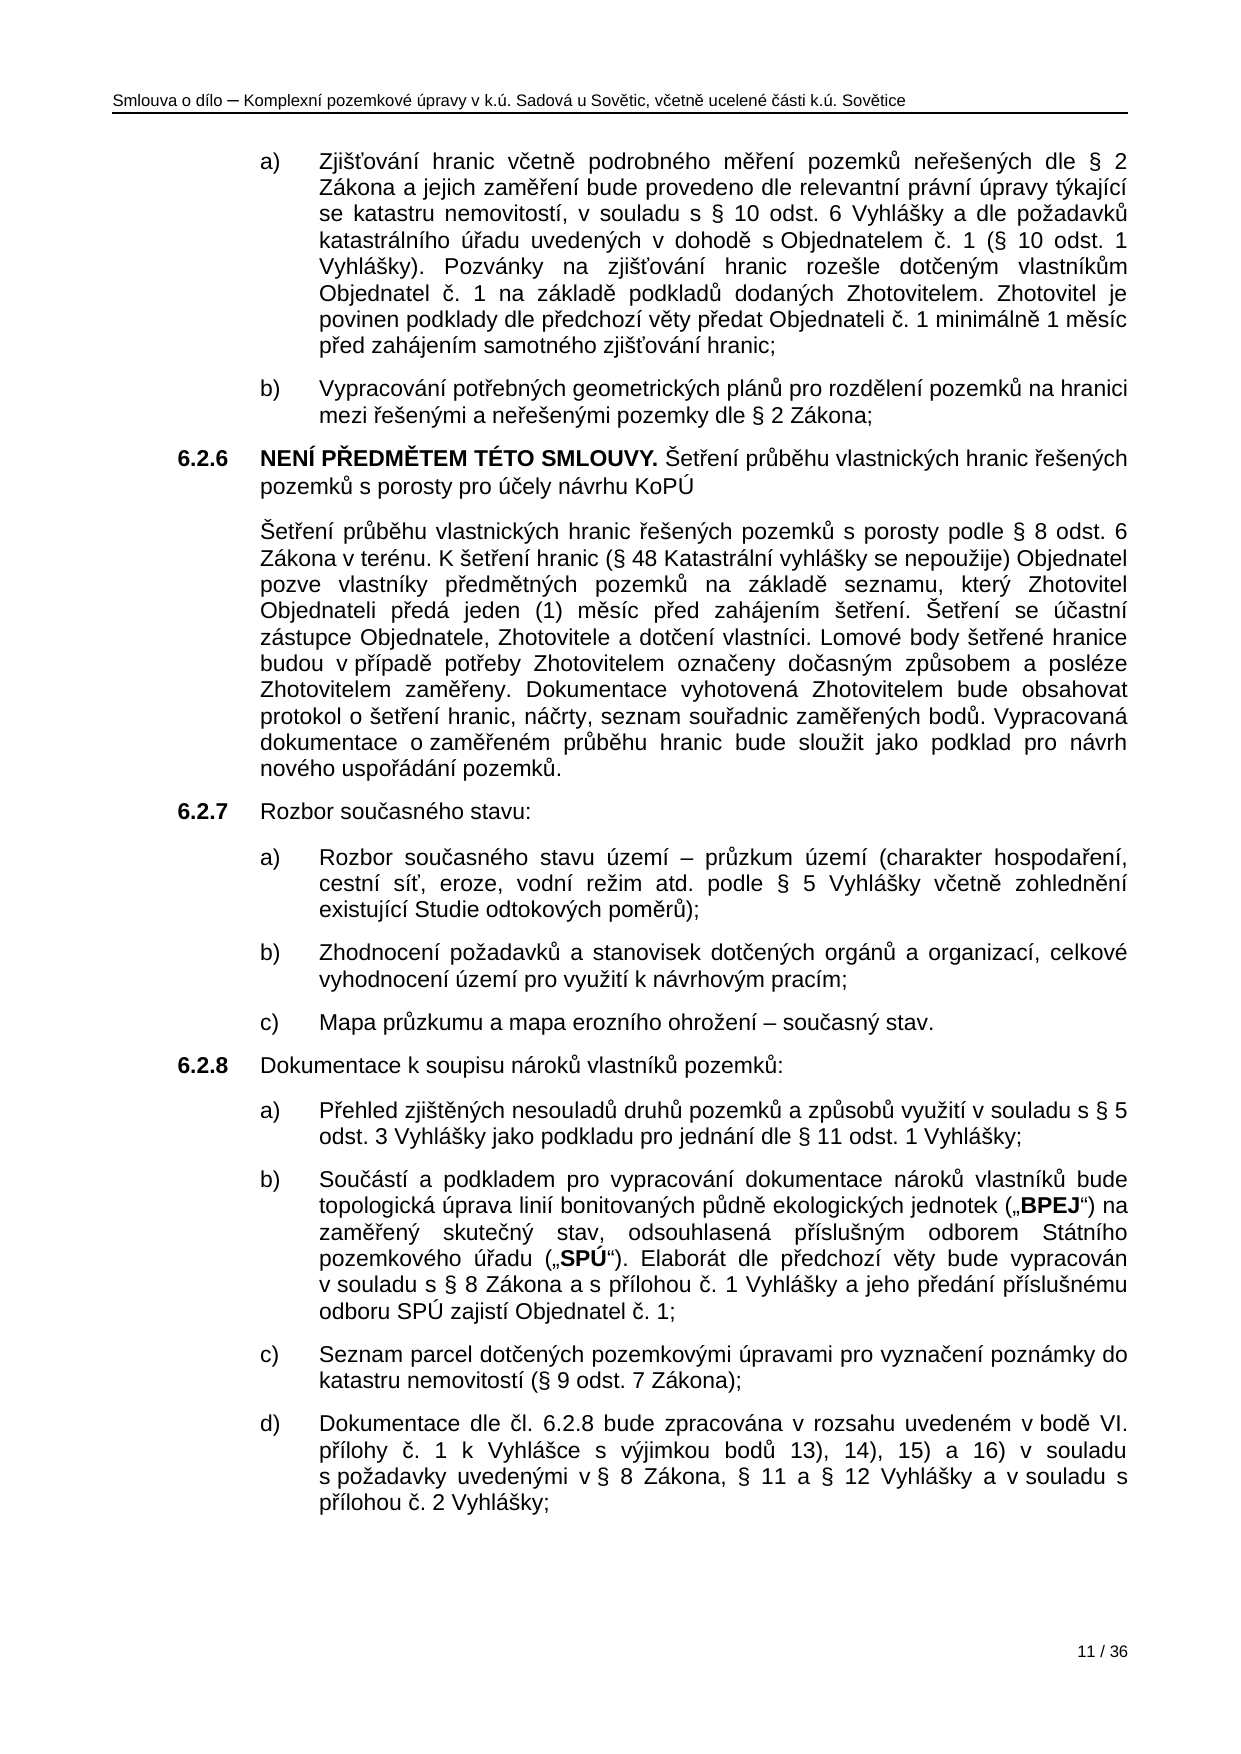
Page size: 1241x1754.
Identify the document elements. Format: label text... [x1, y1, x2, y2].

text Dokumentace k soupisu nároků vlastníků pozemků: [177, 1052, 1128, 1078]
text Rozbor současného stavu: [177, 798, 1128, 825]
list Součástí a podkladem pro vypracování dokumentace nároků vlastníků bude topologická úprava linií bonitovaných půdně ekologických jednotek („BPEJ“) na zaměřený skutečný stav, odsouhlasená příslušným odborem Státního pozemkového úřadu („SPÚ“). Elaborát dle předchozí věty bude vypracován v souladu s § 8 Zákona a s přílohou č. 1 Vyhlášky a jeho předání příslušnému odboru SPÚ zajistí Objednatel č. 1; [260, 1166, 1128, 1324]
list Zhodnocení požadavků a stanovisek dotčených orgánů a organizací, celkové vyhodnocení území pro využití k návrhovým pracím; [260, 939, 1128, 992]
text Není předmětem této smlouvy. Šetření průběhu vlastnických hranic řešených pozemků s porosty pro účely návrhu KoPÚ [177, 444, 1128, 499]
list Seznam parcel dotčených pozemkovými úpravami pro vyznačení poznámky do katastru nemovitostí (§ 9 odst. 7 Zákona); [260, 1341, 1128, 1393]
list Zjišťování hranic včetně podrobného měření pozemků neřešených dle § 2 Zákona a jejich zaměření bude provedeno dle relevantní právní úpravy týkající se katastru nemovitostí, v souladu s § 10 odst. 6 Vyhlášky a dle požadavků katastrálního úřadu uvedených v dohodě s Objednatelem č. 1 (§ 10 odst. 1 Vyhlášky). Pozvánky na zjišťování hranic rozešle dotčeným vlastníkům Objednatel č. 1 na základě podkladů dodaných Zhotovitelem. Zhotovitel je povinen podklady dle předchozí věty předat Objednateli č. 1 minimálně 1 měsíc před zahájením samotného zjišťování hranic; [260, 148, 1128, 358]
list Vypracování potřebných geometrických plánů pro rozdělení pozemků na hranici mezi řešenými a neřešenými pozemky dle § 2 Zákona; [260, 375, 1128, 428]
list Přehled zjištěných nesouladů druhů pozemků a způsobů využití v souladu s § 5 odst. 3 Vyhlášky jako podkladu pro jednání dle § 11 odst. 1 Vyhlášky; [260, 1097, 1128, 1149]
list Šetření průběhu vlastnických hranic řešených pozemků s porosty podle § 8 odst. 6 Zákona v terénu. K šetření hranic (§ 48 Katastrální vyhlášky se nepoužije) Objednatel pozve vlastníky předmětných pozemků na základě seznamu, který Zhotovitel Objednateli předá jeden (1) měsíc před zahájením šetření. Šetření se účastní zástupce Objednatele, Zhotovitele a dotčení vlastníci. Lomové body šetřené hranice budou v případě potřeby Zhotovitelem označeny dočasným způsobem a posléze Zhotovitelem zaměřeny. Dokumentace vyhotovená Zhotovitelem bude obsahovat protokol o šetření hranic, náčrty, seznam souřadnic zaměřených bodů. Vypracovaná dokumentace o zaměřeném průběhu hranic bude sloužit jako podklad pro návrh nového uspořádání pozemků. [260, 518, 1128, 782]
list Dokumentace dle čl. 6.2.8 bude zpracována v rozsahu uvedeném v bodě VI. přílohy č. 1 k Vyhlášce s výjimkou bodů 13), 14), 15) a 16) v souladu s požadavky uvedenými v § 8 Zákona, § 11 a § 12 Vyhlášky a v souladu s přílohou č. 2 Vyhlášky; [260, 1410, 1128, 1516]
list Mapa průzkumu a mapa erozního ohrožení – současný stav. [260, 1008, 1128, 1035]
list Rozbor současného stavu území – průzkum území (charakter hospodaření, cestní síť, eroze, vodní režim atd. podle § 5 Vyhlášky včetně zohlednění existující Studie odtokových poměrů); [260, 843, 1128, 922]
